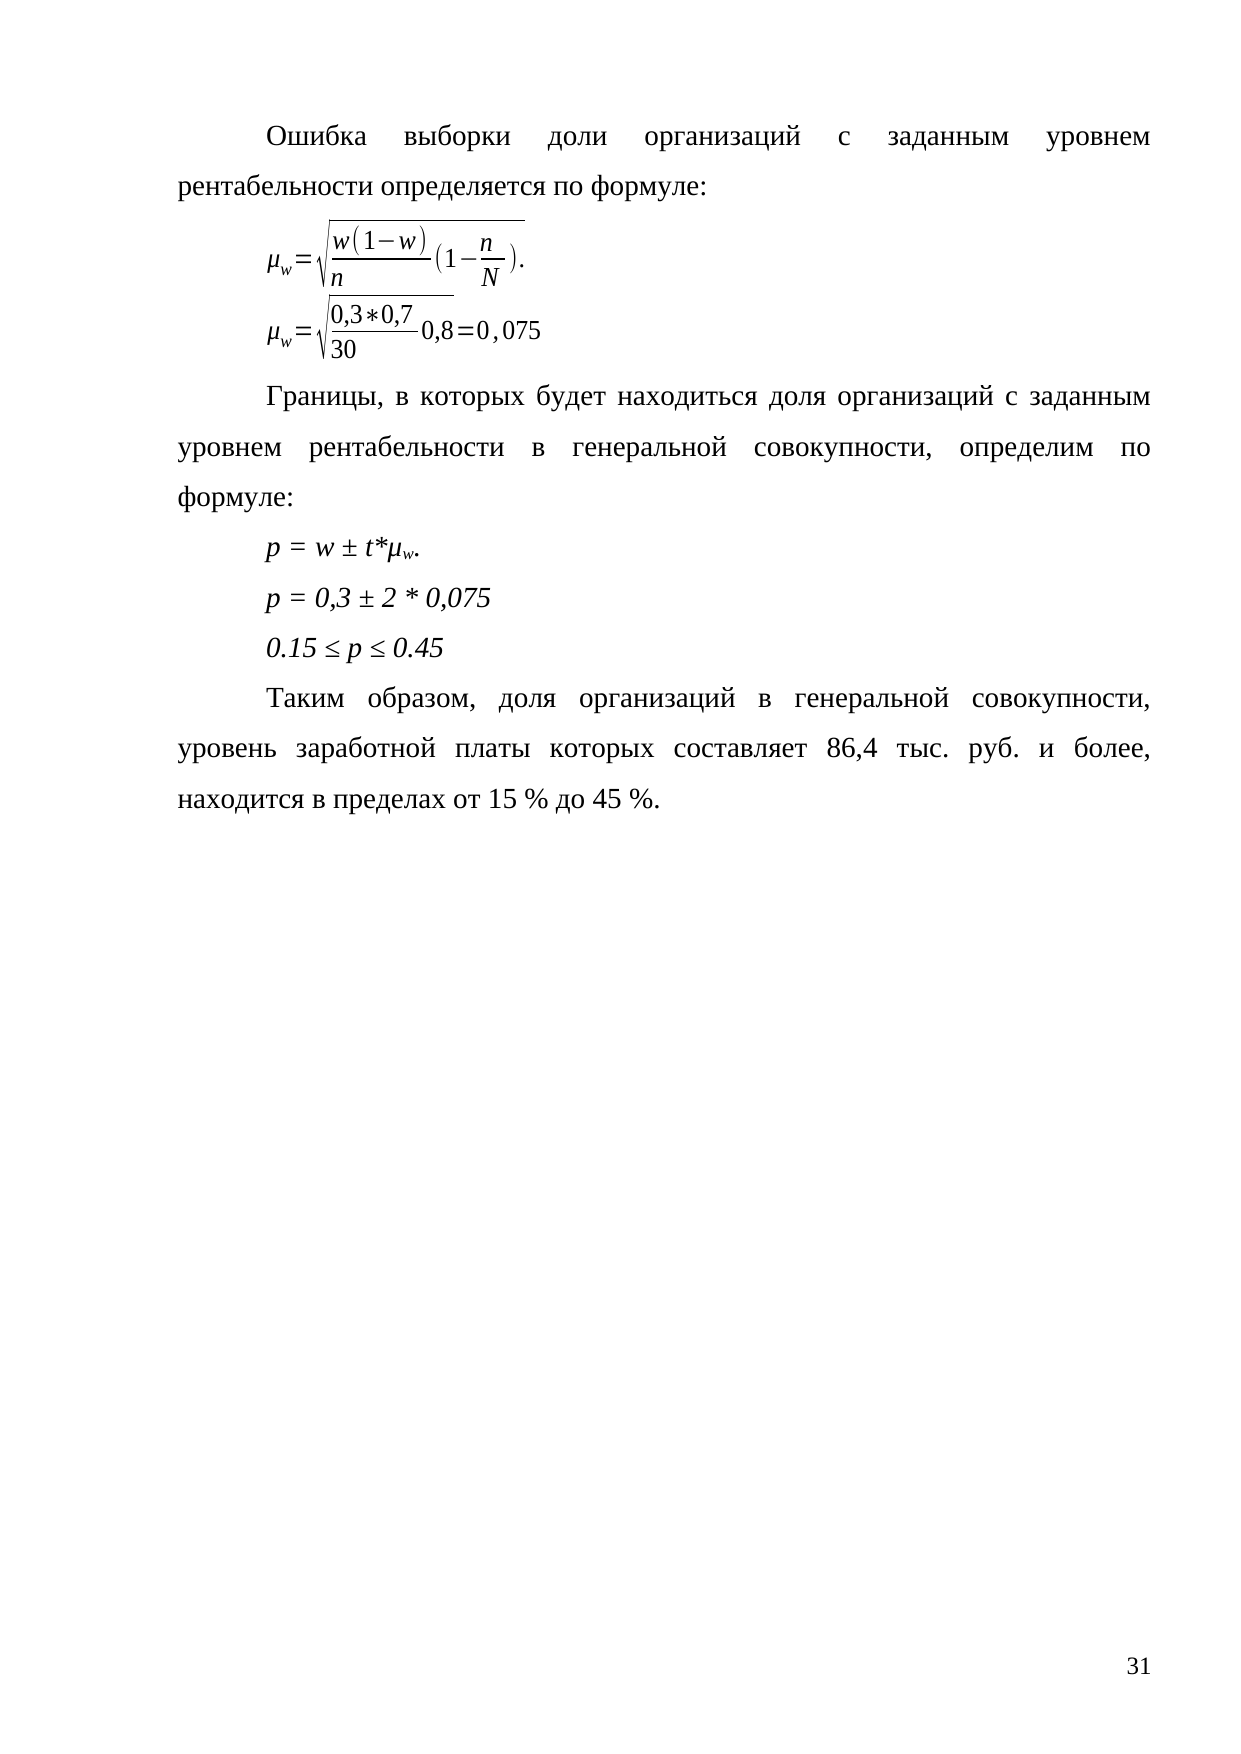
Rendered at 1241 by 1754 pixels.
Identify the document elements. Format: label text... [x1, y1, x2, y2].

text Границы, в которых будет находиться доля организаций с заданным уровнем рентабельности в генеральной совокупности, определим по формуле: [177, 378, 1152, 513]
text 0.15 ≤ p ≤ 0.45 [177, 630, 1152, 663]
text p = 0,3 ± 2 * 0,075 [177, 580, 1152, 613]
text p = w ± t*μw. [177, 529, 1152, 563]
text Ошибка выборки доли организаций с заданным уровнем рентабельности определяется по формуле: [177, 118, 1152, 202]
text Таким образом, доля организаций в генеральной совокупности, уровень заработной платы которых составляет 86,4 тыс. руб. и более, находится в пределах от 15 % до 45 %. [177, 680, 1152, 814]
